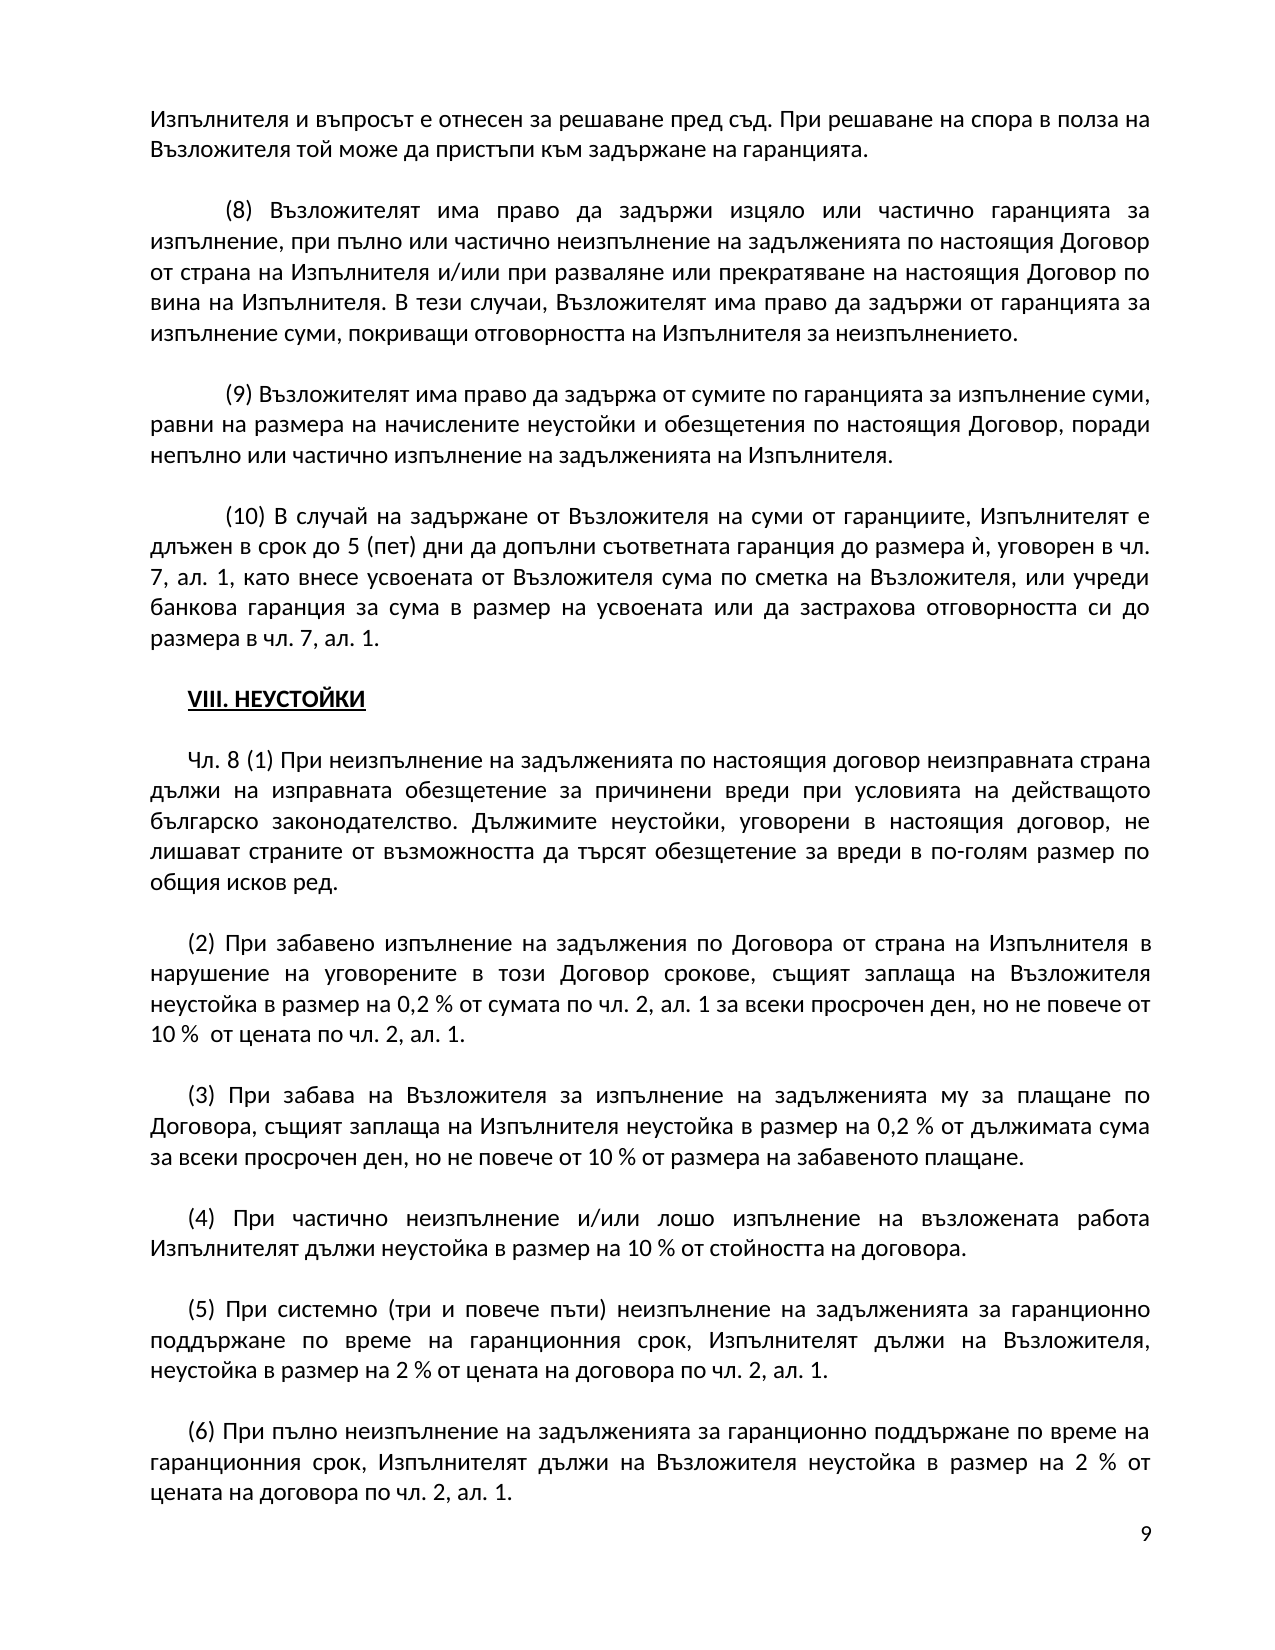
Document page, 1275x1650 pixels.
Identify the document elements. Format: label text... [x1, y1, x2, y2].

text (2) При забавено изпълнение на задължения по Договора от страна на Изпълнителя в нарушение на уговорените в този Договор срокове, същият заплаща на Възложителя неустойка в размер на 0,2 % от сумата по чл. 2, ал. 1 за всеки просрочен ден, но не повече от 10 % от цената по чл. 2, ал. 1. [150, 927, 1152, 1049]
text (9) Възложителят има право да задържа от сумите по гаранцията за изпълнение суми, равни на размера на начислените неустойки и обезщетения по настоящия Договор, поради непълно или частично изпълнение на задълженията на Изпълнителя. [150, 378, 1152, 469]
text VIII. НЕУСТОЙКИ [187, 683, 1152, 713]
text (10) В случай на задържане от Възложителя на суми от гаранциите, Изпълнителят е длъжен в срок до 5 (пет) дни да допълни съответната гаранция до размера ѝ, уговорен в чл. 7, ал. 1, като внесе усвоената от Възложителя сума по сметка на Възложителя, или учреди банкова гаранция за сума в размер на усвоената или да застрахова отговорността си до размера в чл. 7, ал. 1. [150, 500, 1152, 652]
text (6) При пълно неизпълнение на задълженията за гаранционно поддържане по време на гаранционния срок, Изпълнителят дължи на Възложителя неустойка в размер на 2 % от цената на договора по чл. 2, ал. 1. [150, 1415, 1152, 1507]
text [150, 103, 1152, 164]
text (3) При забава на Възложителя за изпълнение на задълженията му за плащане по Договора, същият заплаща на Изпълнителя неустойка в размер на 0,2 % от дължимата сума за всеки просрочен ден, но не повече от 10 % от размера на забавеното плащане. [150, 1080, 1152, 1171]
text (8) Възложителят има право да задържи изцяло или частично гаранцията за изпълнение, при пълно или частично неизпълнение на задълженията по настоящия Договор от страна на Изпълнителя и/или при разваляне или прекратяване на настоящия Договор по вина на Изпълнителя. В тези случаи, Възложителят има право да задържи от гаранцията за изпълнение суми, покриващи отговорността на Изпълнителя за неизпълнението. [150, 194, 1152, 347]
text (4) При частично неизпълнение и/или лошо изпълнение на възложената работа Изпълнителят дължи неустойка в размер на 10 % от стойността на договора. [150, 1202, 1152, 1263]
text (5) При системно (три и повече пъти) неизпълнение на задълженията за гаранционно поддържане по време на гаранционния срок, Изпълнителят дължи на Възложителя, неустойка в размер на 2 % от цената на договора по чл. 2, ал. 1. [150, 1293, 1152, 1385]
text Чл. 8 (1) При неизпълнение на задълженията по настоящия договор неизправната страна дължи на изправната обезщетение за причинени вреди при условията на действащото българско законодателство. Дължимите неустойки, уговорени в настоящия договор, не лишават страните от възможността да търсят обезщетение за вреди в по-голям размер по общия исков ред. [150, 744, 1152, 897]
